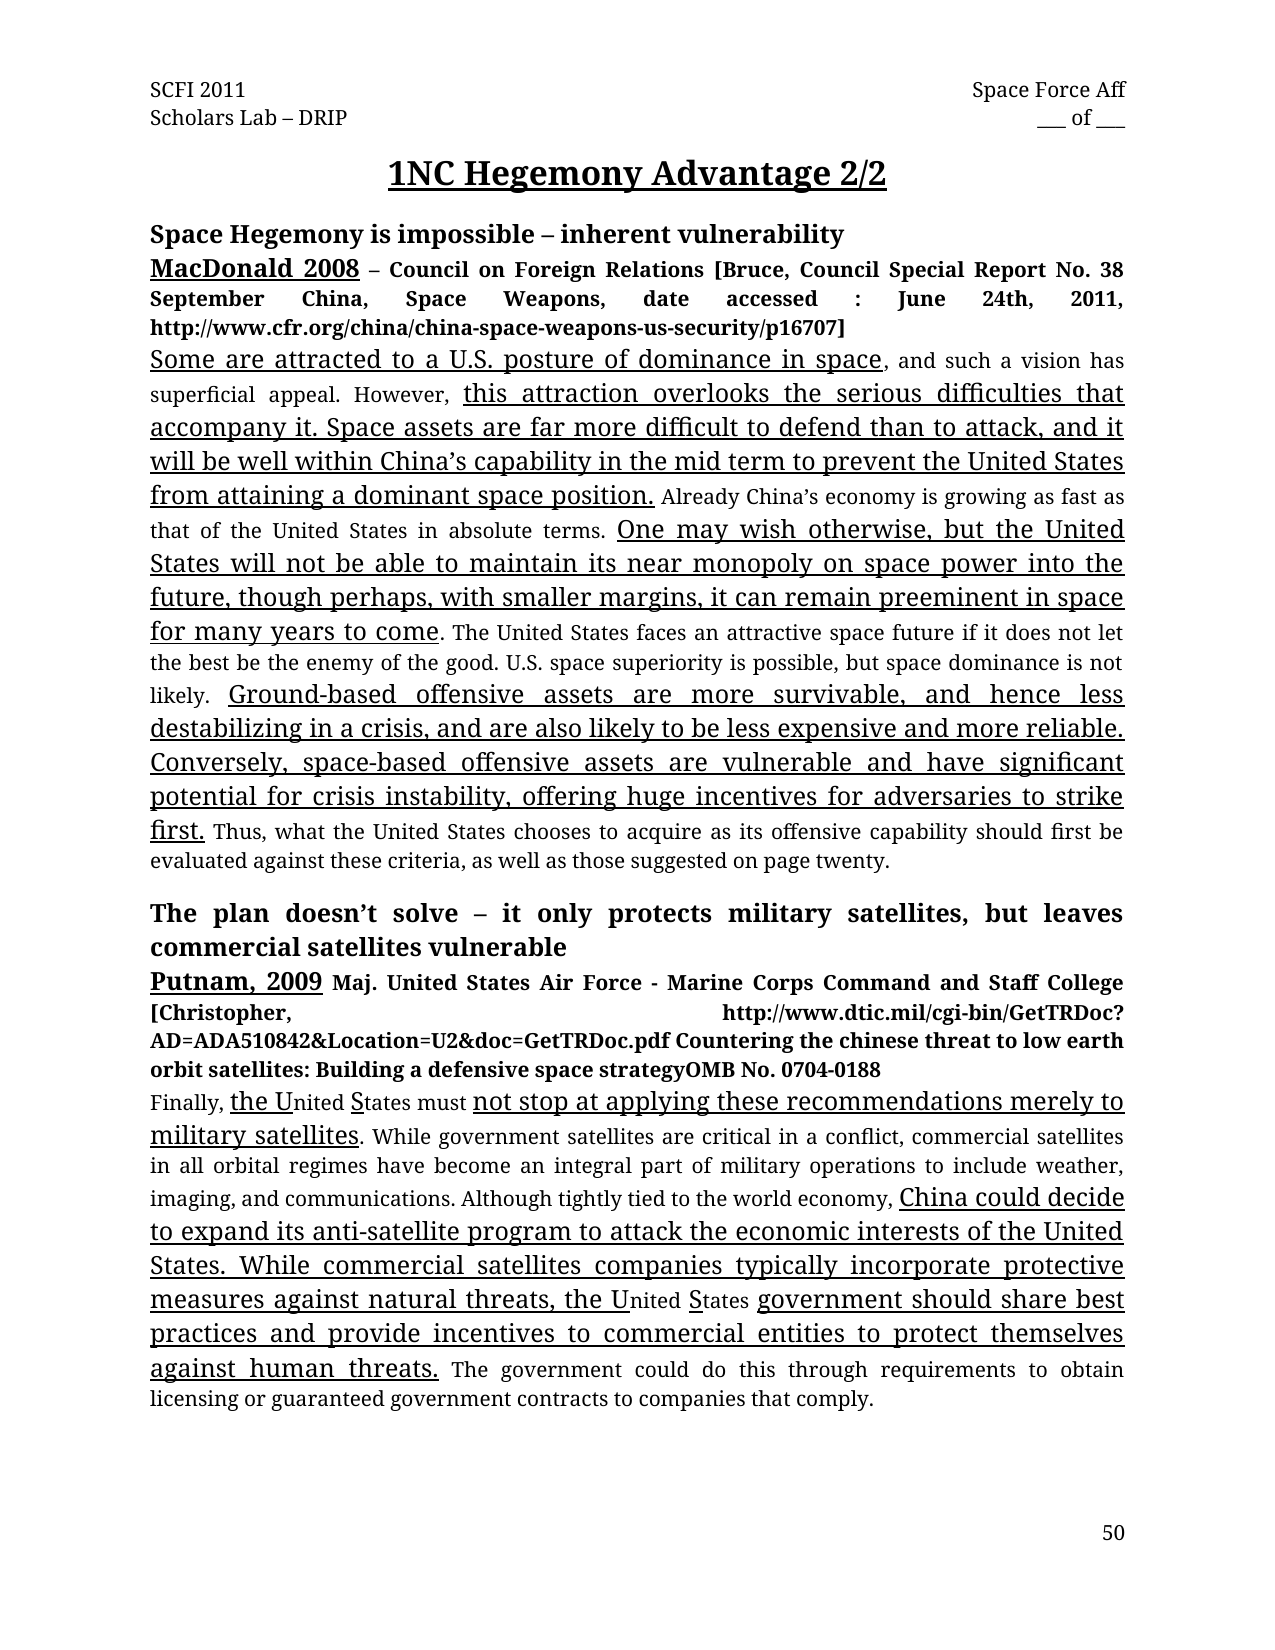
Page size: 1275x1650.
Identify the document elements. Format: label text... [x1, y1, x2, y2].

text Some are attracted to a U.S. posture of dominance in space, and such a vision has superficial appeal. However, this attraction overlooks the serious difficulties that accompany it. Space assets are far more difficult to defend than to attack, and it will be well within China’s capability in the mid term to prevent the United States from attaining a dominant space position. Already China’s economy is growing as fast as that of the United States in absolute terms. One may wish otherwise, but the United States will not be able to maintain its near monopoly on space power into the future, though perhaps, with smaller margins, it can remain preeminent in space for many years to come. The United States faces an attractive space future if it does not let the best be the enemy of the good. U.S. space superiority is possible, but space dominance is not likely. Ground-based offensive assets are more survivable, and hence less destabilizing in a crisis, and are also likely to be less expensive and more reliable. Conversely, space-based offensive assets are vulnerable and have significant potential for crisis instability, offering huge incentives for adversaries to strike first. Thus, what the United States chooses to acquire as its offensive capability should first be evaluated against these criteria, as well as those suggested on page twenty. [150, 474, 1125, 574]
text MacDonald 2008 – Council on Foreign Relations [Bruce, Council Special Report No. 38 September China, Space Weapons, date accessed : June 24th, 2011, http://www.cfr.org/china/china-space-weapons-us-security/p16707] [150, 250, 1125, 341]
subtitle Space Hegemony is impossible – inherent vulnerability [150, 216, 1125, 250]
text Some are attracted to a U.S. posture of dominance in space, and such a vision has superficial appeal. However, this attraction overlooks the serious difficulties that accompany it. Space assets are far more difficult to defend than to attack, and it will be well within China’s capability in the mid term to prevent the United States from attaining a dominant space position. Already China’s economy is growing as fast as that of the United States in absolute terms. One may wish otherwise, but the United States will not be able to maintain its near monopoly on space power into the future, though perhaps, with smaller margins, it can remain preeminent in space for many years to come. The United States faces an attractive space future if it does not let the best be the enemy of the good. U.S. space superiority is possible, but space dominance is not likely. Ground-based offensive assets are more survivable, and hence less destabilizing in a crisis, and are also likely to be less expensive and more reliable. Conversely, space-based offensive assets are vulnerable and have significant potential for crisis instability, offering huge incentives for adversaries to strike first. Thus, what the United States chooses to acquire as its offensive capability should first be evaluated against these criteria, as well as those suggested on page twenty. [150, 341, 1125, 472]
text 1NC Hegemony Advantage 2/2 [150, 150, 1125, 195]
text Some are attracted to a U.S. posture of dominance in space, and such a vision has superficial appeal. However, this attraction overlooks the serious difficulties that accompany it. Space assets are far more difficult to defend than to attack, and it will be well within China’s capability in the mid term to prevent the United States from attaining a dominant space position. Already China’s economy is growing as fast as that of the United States in absolute terms. One may wish otherwise, but the United States will not be able to maintain its near monopoly on space power into the future, though perhaps, with smaller margins, it can remain preeminent in space for many years to come. The United States faces an attractive space future if it does not let the best be the enemy of the good. U.S. space superiority is possible, but space dominance is not likely. Ground-based offensive assets are more survivable, and hence less destabilizing in a crisis, and are also likely to be less expensive and more reliable. Conversely, space-based offensive assets are vulnerable and have significant potential for crisis instability, offering huge incentives for adversaries to strike first. Thus, what the United States chooses to acquire as its offensive capability should first be evaluated against these criteria, as well as those suggested on page twenty. [150, 775, 1125, 875]
text Putnam, 2009 Maj. United States Air Force - Marine Corps Command and Staff College [Christopher, http://www.dtic.mil/cgi-bin/GetTRDoc?AD=ADA510842&Location=U2&doc=GetTRDoc.pdf Countering the chinese threat to low earth orbit satellites: Building a defensive space strategyOMB No. 0704-0188 [150, 964, 1125, 1083]
text Finally, the United States must not stop at applying these recommendations merely to military satellites. While government satellites are critical in a conflict, commercial satellites in all orbital regimes have become an integral part of military operations to include weather, imaging, and communications. Although tightly tied to the world economy, China could decide to expand its anti-satellite program to attack the economic interests of the United States. While commercial satellites companies typically incorporate protective measures against natural threats, the United States government should share best practices and provide incentives to commercial entities to protect themselves against human threats. The government could do this through requirements to obtain licensing or guaranteed government contracts to companies that comply. [150, 1347, 1125, 1413]
text Finally, the United States must not stop at applying these recommendations merely to military satellites. While government satellites are critical in a conflict, commercial satellites in all orbital regimes have become an integral part of military operations to include weather, imaging, and communications. Although tightly tied to the world economy, China could decide to expand its anti-satellite program to attack the economic interests of the United States. While commercial satellites companies typically incorporate protective measures against natural threats, the United States government should share best practices and provide incentives to commercial entities to protect themselves against human threats. The government could do this through requirements to obtain licensing or guaranteed government contracts to companies that comply. [150, 1083, 1125, 1277]
subtitle The plan doesn’t solve – it only protects military satellites, but leaves commercial satellites vulnerable [150, 896, 1125, 964]
text Some are attracted to a U.S. posture of dominance in space, and such a vision has superficial appeal. However, this attraction overlooks the serious difficulties that accompany it. Space assets are far more difficult to defend than to attack, and it will be well within China’s capability in the mid term to prevent the United States from attaining a dominant space position. Already China’s economy is growing as fast as that of the United States in absolute terms. One may wish otherwise, but the United States will not be able to maintain its near monopoly on space power into the future, though perhaps, with smaller margins, it can remain preeminent in space for many years to come. The United States faces an attractive space future if it does not let the best be the enemy of the good. U.S. space superiority is possible, but space dominance is not likely. Ground-based offensive assets are more survivable, and hence less destabilizing in a crisis, and are also likely to be less expensive and more reliable. Conversely, space-based offensive assets are vulnerable and have significant potential for crisis instability, offering huge incentives for adversaries to strike first. Thus, what the United States chooses to acquire as its offensive capability should first be evaluated against these criteria, as well as those suggested on page twenty. [150, 610, 1125, 739]
text Finally, the United States must not stop at applying these recommendations merely to military satellites. While government satellites are critical in a conflict, commercial satellites in all orbital regimes have become an integral part of military operations to include weather, imaging, and communications. Although tightly tied to the world economy, China could decide to expand its anti-satellite program to attack the economic interests of the United States. While commercial satellites companies typically incorporate protective measures against natural threats, the United States government should share best practices and provide incentives to commercial entities to protect themselves against human threats. The government could do this through requirements to obtain licensing or guaranteed government contracts to companies that comply. [150, 1279, 1125, 1345]
